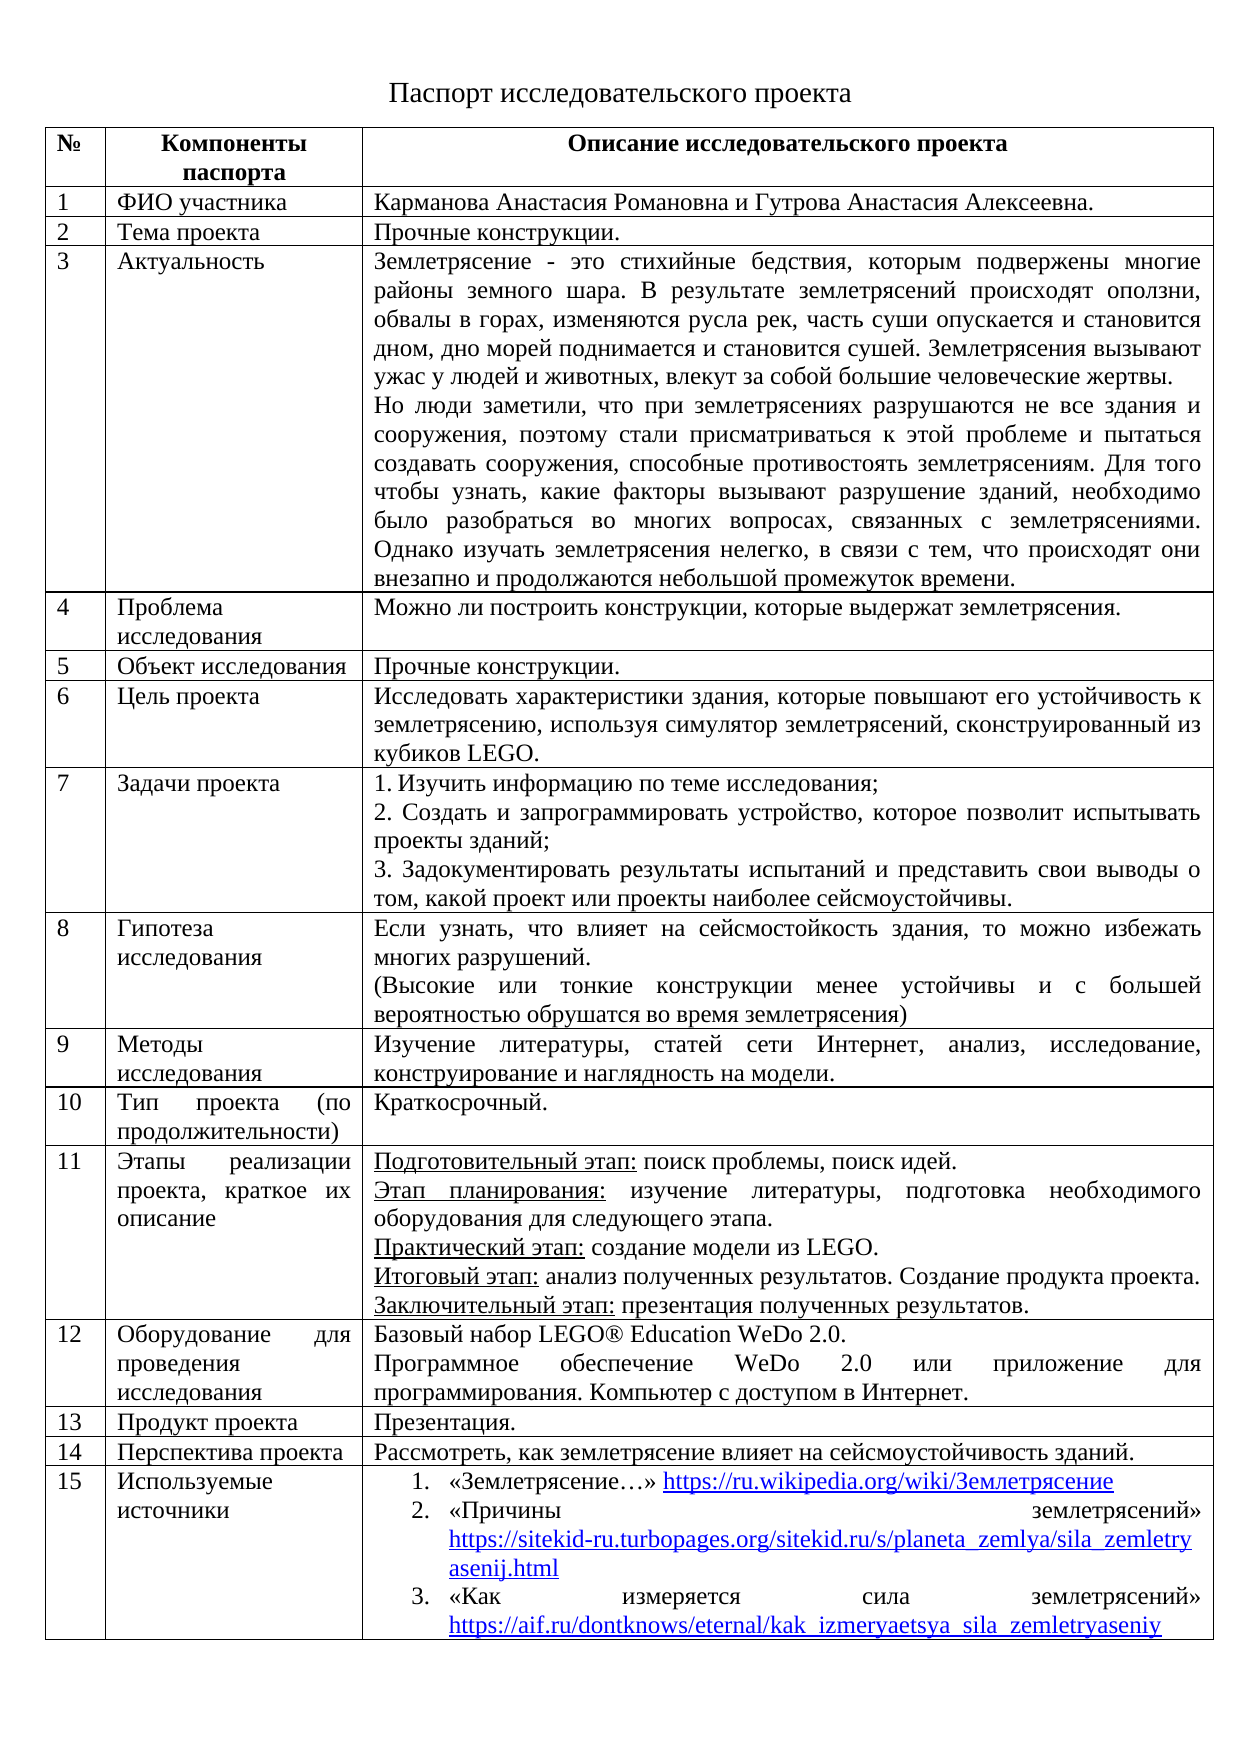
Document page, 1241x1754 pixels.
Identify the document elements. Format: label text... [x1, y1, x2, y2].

table_cell Перспектива проекта [106, 1437, 362, 1465]
table_header Компоненты паспорта [106, 128, 362, 186]
table_header Описание исследовательского проекта [363, 128, 1213, 186]
table_cell Цель проекта [106, 681, 362, 767]
table_cell 1 [46, 187, 105, 216]
table_cell Карманова Анастасия Романовна и Гутрова Анастасия Алексеевна. [363, 187, 1213, 216]
table_cell 15 [46, 1466, 105, 1639]
table_cell Актуальность [106, 246, 362, 591]
table_cell 11 [46, 1146, 105, 1318]
table_cell 6 [46, 681, 105, 767]
table_cell 10 [46, 1088, 105, 1145]
table_cell Оборудование для проведения исследования [106, 1320, 362, 1406]
table_cell Изучение литературы, статей сети Интернет, анализ, исследование, конструирование и наглядность на модели. [363, 1029, 1213, 1086]
table_cell 4 [46, 593, 105, 650]
table_cell 14 [46, 1437, 105, 1465]
table_cell Методы исследования [106, 1029, 362, 1086]
table_cell Краткосрочный. [363, 1088, 1213, 1145]
table_cell 1. Изучить информацию по теме исследования; 2. Создать и запрограммировать устройство, которое позволит испытывать проекты зданий; 3. Задокументировать результаты испытаний и представить свои выводы о том, какой проект или проекты наиболее сейсмоустойчивы. [363, 768, 1213, 912]
table_cell Этапы реализации проекта, краткое их описание [106, 1146, 362, 1318]
table_cell Прочные конструкции. [363, 217, 1213, 245]
table_cell ФИО участника [106, 187, 362, 216]
table_cell Исследовать характеристики здания, которые повышают его устойчивость к землетрясению, используя симулятор землетрясений, сконструированный из кубиков LEGO. [363, 681, 1213, 767]
table_cell 2 [46, 217, 105, 245]
table_cell Землетрясение - это стихийные бедствия, которым подвержены многие районы земного шара. В результате землетрясений происходят оползни, обвалы в горах, изменяются русла рек, часть суши опускается и становится дном, дно морей поднимается и становится сушей. Землетрясения вызывают ужас у людей и животных, влекут за собой большие человеческие жертвы. Но люди заметили, что при землетрясениях разрушаются не все здания и сооружения, поэтому стали присматриваться к этой проблеме и пытаться создавать сооружения, способные противостоять землетрясениям. Для того чтобы узнать, какие факторы вызывают разрушение зданий, необходимо было разобраться во многих вопросах, связанных с землетрясениями. Однако изучать землетрясения нелегко, в связи с тем, что происходят они внезапно и продолжаются небольшой промежуток времени. [363, 246, 1213, 591]
table_cell Тема проекта [106, 217, 362, 245]
table_cell Проблема исследования [106, 593, 362, 650]
table_cell Презентация. [363, 1407, 1213, 1436]
table_cell Если узнать, что влияет на сейсмостойкость здания, то можно избежать многих разрушений. (Высокие или тонкие конструкции менее устойчивы и с большей вероятностью обрушатся во время землетрясения) [363, 913, 1213, 1028]
table_cell Объект исследования [106, 651, 362, 680]
table_cell 12 [46, 1320, 105, 1406]
table_cell 8 [46, 913, 105, 1028]
table_cell Используемые источники [106, 1466, 362, 1639]
table_cell Подготовительный этап: поиск проблемы, поиск идей. Этап планирования: изучение литературы, подготовка необходимого оборудования для следующего этапа. Практический этап: создание модели из LEGO. Итоговый этап: анализ полученных результатов. Создание продукта проекта. Заключительный этап: презентация полученных результатов. [363, 1146, 1213, 1318]
table_cell Базовый набор LEGO® Education WeDo 2.0. Программное обеспечение WeDo 2.0 или приложение для программирования. Компьютер с доступом в Интернет. [363, 1320, 1213, 1406]
table_cell Рассмотреть, как землетрясение влияет на сейсмоустойчивость зданий. [363, 1437, 1213, 1465]
table_cell 7 [46, 768, 105, 912]
table_cell «Землетрясение…» https://ru.wikipedia.org/wiki/Землетрясение «Причины землетрясений» https://sitekid-ru.turbopages.org/sitekid.ru/s/planeta_zemlya/sila_zemletryasenij.html «Как измеряется сила землетрясений» https://aif.ru/dontknows/eternal/kak_izmeryaetsya_sila_zemletryaseniy [363, 1466, 1213, 1639]
table_cell Продукт проекта [106, 1407, 362, 1436]
table_cell Тип проекта (по продолжительности) [106, 1088, 362, 1145]
table_cell Можно ли построить конструкции, которые выдержат землетрясения. [363, 593, 1213, 650]
table_header № [46, 128, 105, 186]
text Паспорт исследовательского проекта [75, 75, 1165, 108]
table_cell 3 [46, 246, 105, 591]
table_cell Гипотеза исследования [106, 913, 362, 1028]
table_cell 9 [46, 1029, 105, 1086]
table_cell 5 [46, 651, 105, 680]
table_cell Прочные конструкции. [363, 651, 1213, 680]
table_cell Задачи проекта [106, 768, 362, 912]
table_cell 13 [46, 1407, 105, 1436]
